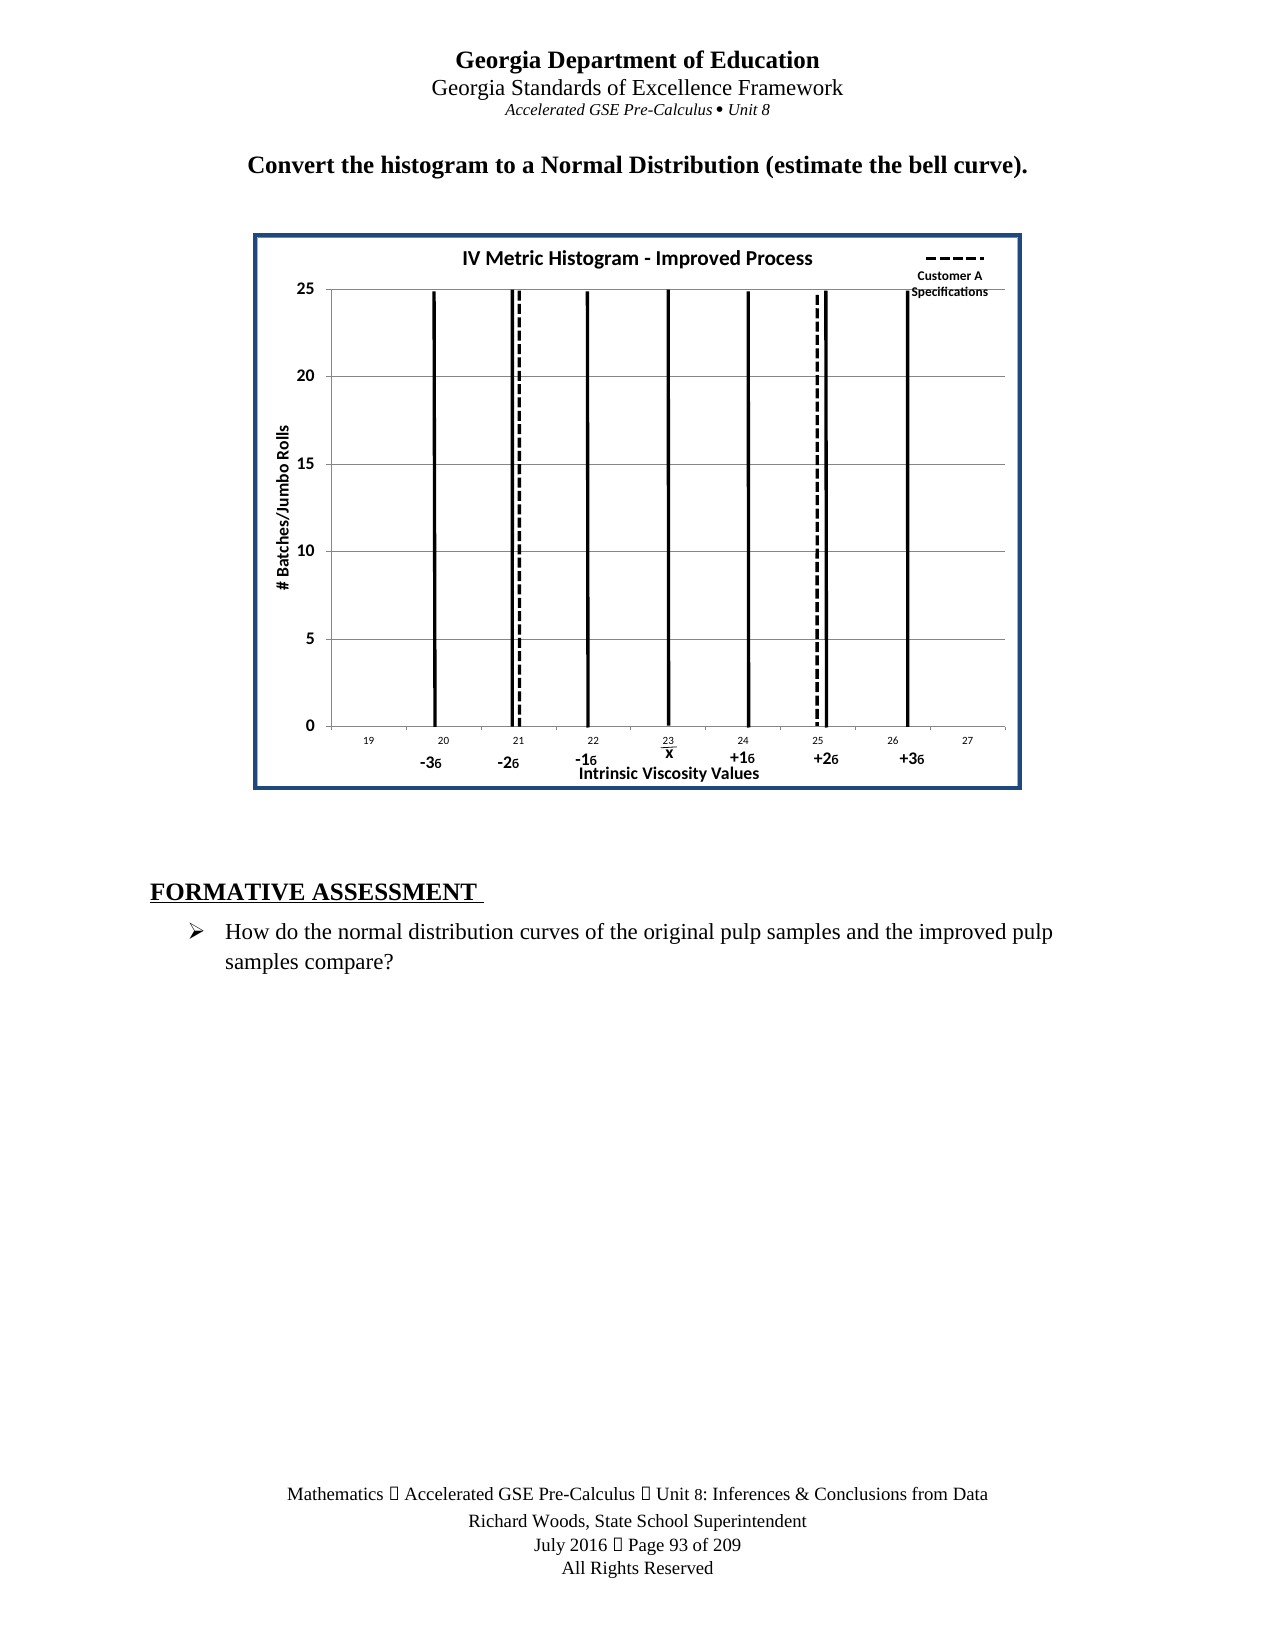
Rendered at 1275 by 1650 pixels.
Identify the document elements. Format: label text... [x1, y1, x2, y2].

text Convert the histogram to a Normal Distribution (estimate the bell curve). [150, 150, 1125, 179]
list How do the normal distribution curves of the original pulp samples and the improved pulp samples compare? [187, 918, 1125, 974]
text FORMATIVE ASSESSMENT [150, 877, 1125, 905]
